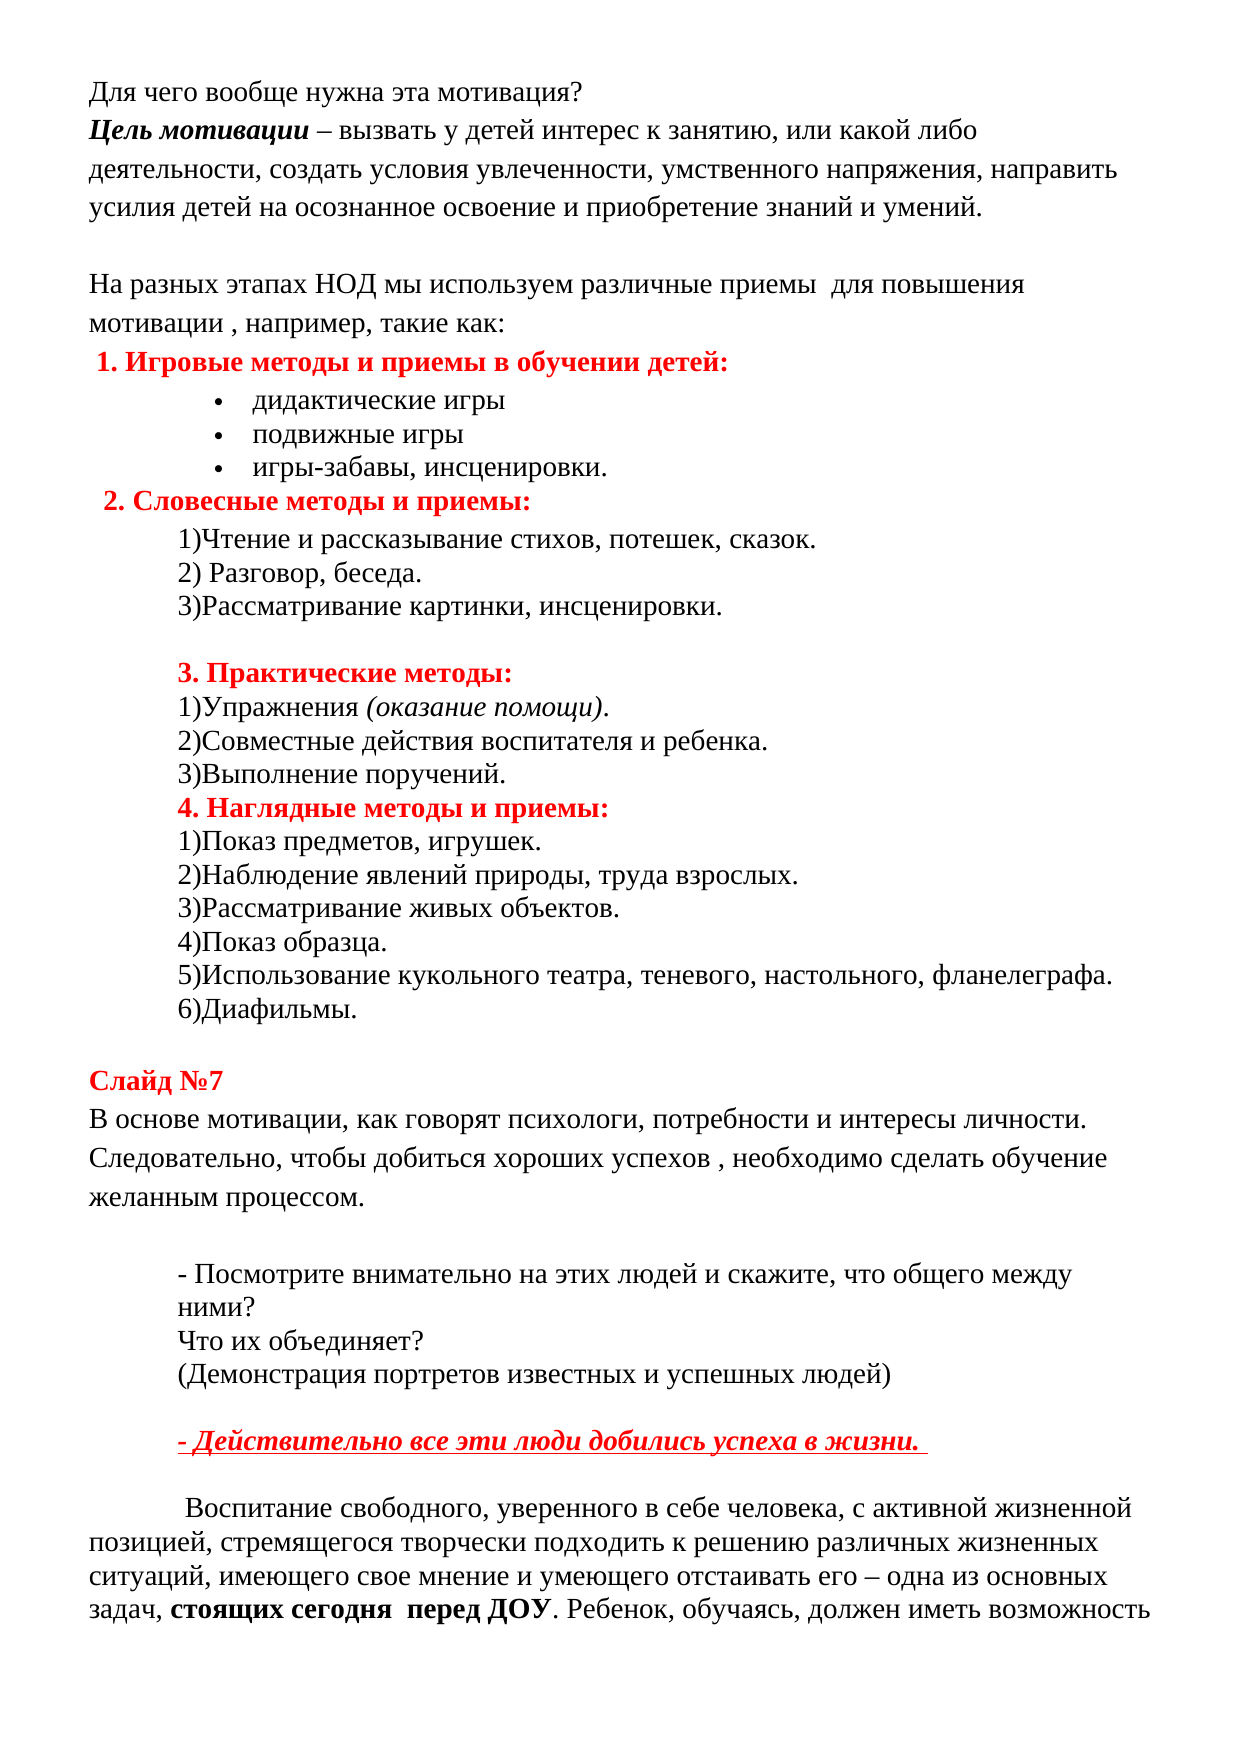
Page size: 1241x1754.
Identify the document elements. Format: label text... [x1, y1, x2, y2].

text 6)Диафильмы. [177, 991, 1152, 1024]
text Цель мотивации – вызвать у детей интерес к занятию, или какой либо деятельности, создать условия увлеченности, умственного напряжения, направить усилия детей на осознанное освоение и приобретение знаний и умений. [88, 112, 1152, 223]
text 1)Чтение и рассказывание стихов, потешек, сказок. [177, 521, 1152, 555]
text 4)Показ образца. [177, 924, 1152, 957]
text 4. Наглядные методы и приемы: [177, 790, 1152, 823]
text 3)Выполнение поручений. [177, 756, 1152, 790]
text 3)Рассматривание живых объектов. [177, 890, 1152, 924]
text 3)Рассматривание картинки, инсценировки. [177, 588, 1152, 622]
text 1. Игровые методы и приемы в обучении детей: [88, 344, 1152, 377]
text - Посмотрите внимательно на этих людей и скажите, что общего между ними? [177, 1256, 1152, 1323]
list игры-забавы, инсценировки. [215, 449, 1152, 483]
text На разных этапах НОД мы используем различные приемы для повышения мотивации , например, такие как: [88, 267, 1152, 339]
text 2)Наблюдение явлений природы, труда взрослых. [177, 857, 1152, 890]
text 2. Словесные методы и приемы: [88, 483, 1152, 516]
text 3. Практические методы: [177, 656, 1152, 689]
text 5)Использование кукольного театра, теневого, настольного, фланелеграфа. [177, 957, 1152, 991]
text 2) Разговор, беседа. [177, 555, 1152, 588]
text 1)Показ предметов, игрушек. [177, 823, 1152, 857]
text Слайд №7 [88, 1063, 1152, 1097]
text (Демонстрация портретов известных и успешных людей) [177, 1356, 1152, 1390]
text 1)Упражнения (оказание помощи). [177, 689, 1152, 723]
text Для чего вообще нужна эта мотивация? [88, 74, 1152, 107]
text Что их объединяет? [177, 1323, 1152, 1356]
text 2)Совместные действия воспитателя и ребенка. [177, 723, 1152, 756]
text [88, 1491, 1152, 1625]
list подвижные игры [215, 416, 1152, 449]
text - Действительно все эти люди добились успеха в жизни. [177, 1423, 1152, 1457]
text В основе мотивации, как говорят психологи, потребности и интересы личности. Следовательно, чтобы добиться хороших успехов , необходимо сделать обучение желанным процессом. [88, 1102, 1152, 1212]
list дидактические игры [215, 382, 1152, 416]
